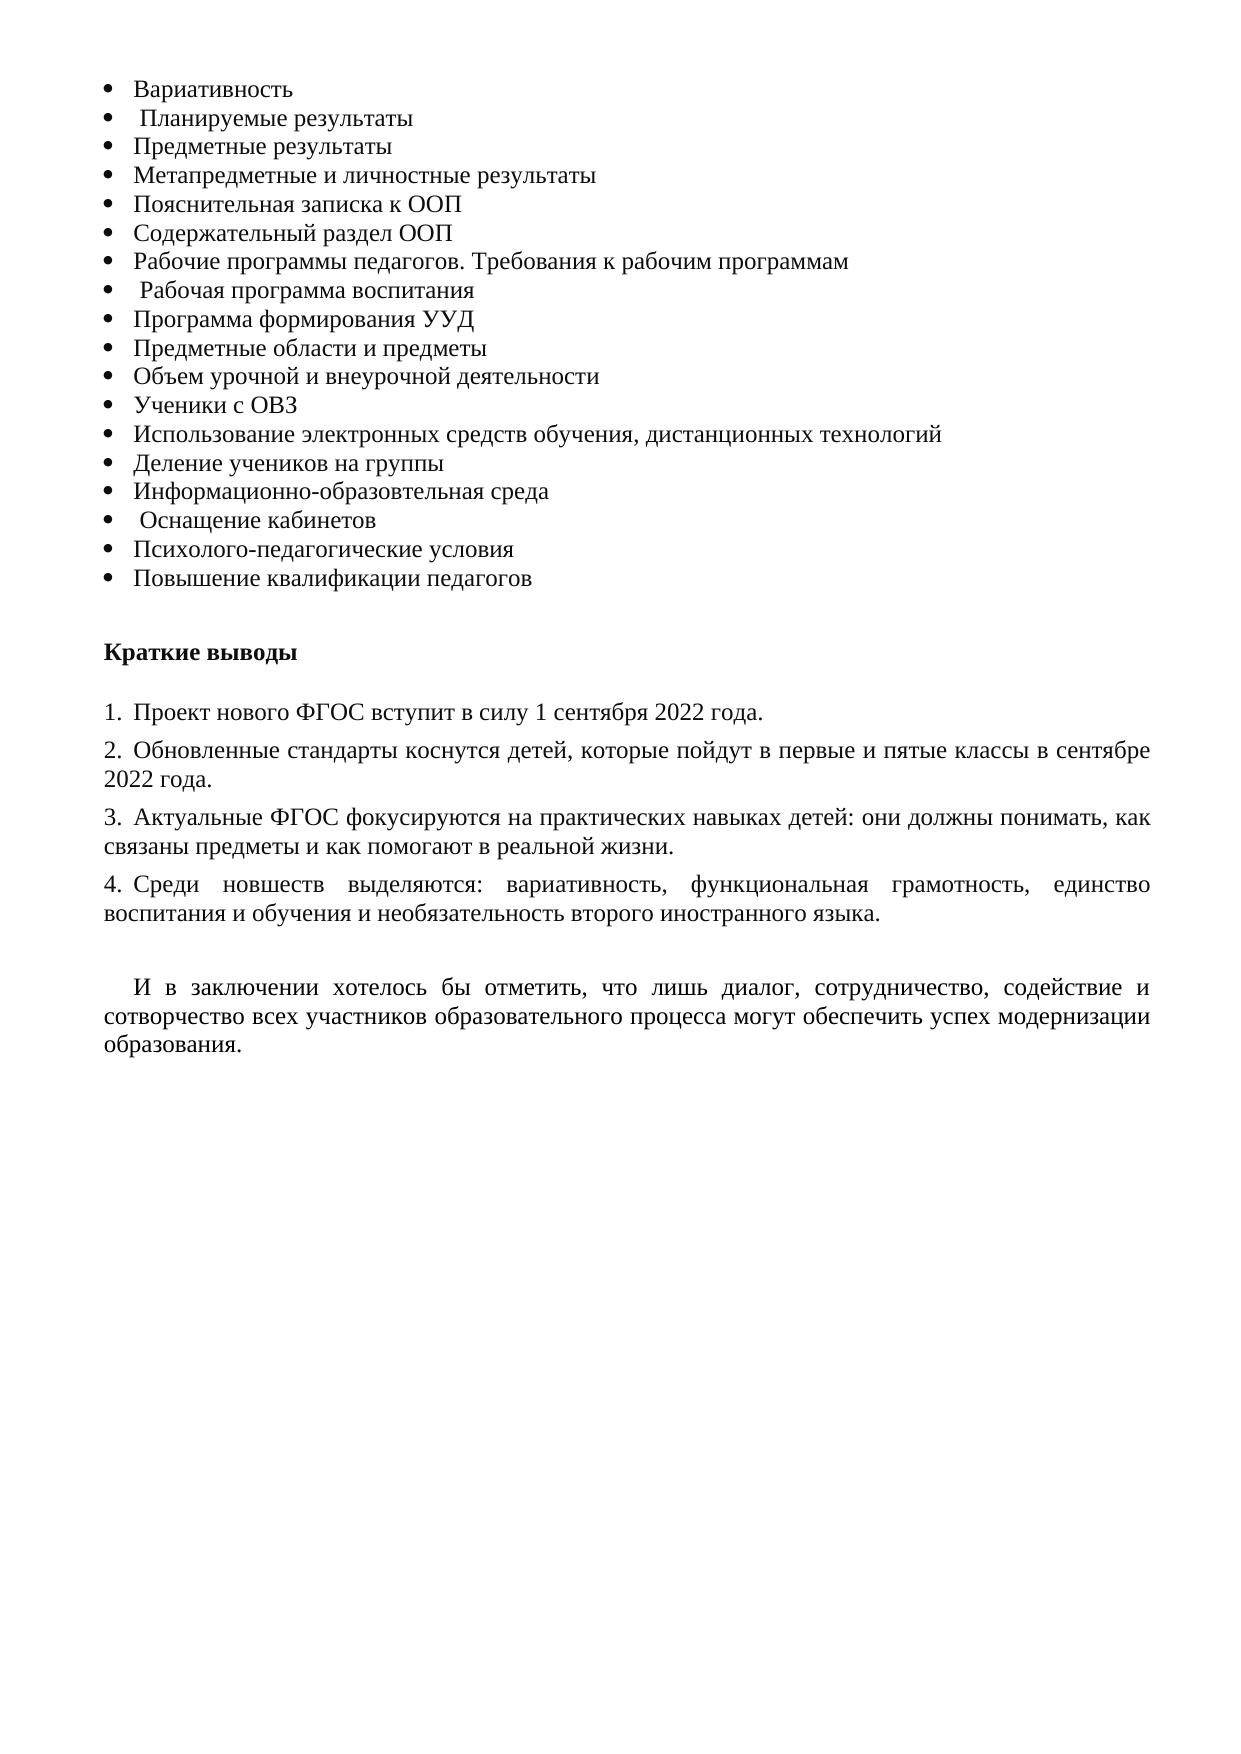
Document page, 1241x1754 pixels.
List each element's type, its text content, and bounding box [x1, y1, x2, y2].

text И в заключении хотелось бы отметить, что лишь диалог, сотрудничество, содействие и сотворчество всех участников образовательного процесса могут обеспечить успех модернизации образования. [103, 972, 1152, 1058]
list Деление учеников на группы [103, 448, 1152, 476]
list Объем урочной и внеурочной деятельности [103, 361, 1152, 390]
list Планируемые результаты [103, 103, 1152, 131]
list Использование электронных средств обучения, дистанционных технологий [103, 419, 1152, 448]
list Предметные результаты [103, 131, 1152, 160]
text Краткие выводы [103, 633, 1152, 666]
list Оснащение кабинетов [103, 505, 1152, 534]
list Обновленные стандарты коснутся детей, которые пойдут в первые и пятые классы в сентябре 2022 года. [103, 735, 1152, 793]
list Предметные области и предметы [103, 333, 1152, 361]
list Метапредметные и личностные результаты [103, 160, 1152, 189]
list Рабочая программа воспитания [103, 275, 1152, 304]
list Актуальные ФГОС фокусируются на практических навыках детей: они должны понимать, как связаны предметы и как помогают в реальной жизни. [103, 802, 1152, 860]
list Ученики с ОВЗ [103, 390, 1152, 419]
list Среди новшеств выделяются: вариативность, функциональная грамотность, единство воспитания и обучения и необязательность второго иностранного языка. [103, 869, 1152, 927]
list Проект нового ФГОС вступит в силу 1 сентября 2022 года. [103, 697, 1152, 726]
list Пояснительная записка к ООП [103, 189, 1152, 218]
list Содержательный раздел ООП [103, 218, 1152, 246]
list Программа формирования УУД [103, 304, 1152, 333]
list Вариативность [103, 74, 1152, 103]
list Психолого-педагогические условия [103, 534, 1152, 563]
list Информационно-образовтельная среда [103, 476, 1152, 505]
list Рабочие программы педагогов. Требования к рабочим программам [103, 246, 1152, 275]
list Повышение квалификации педагогов [103, 563, 1152, 591]
